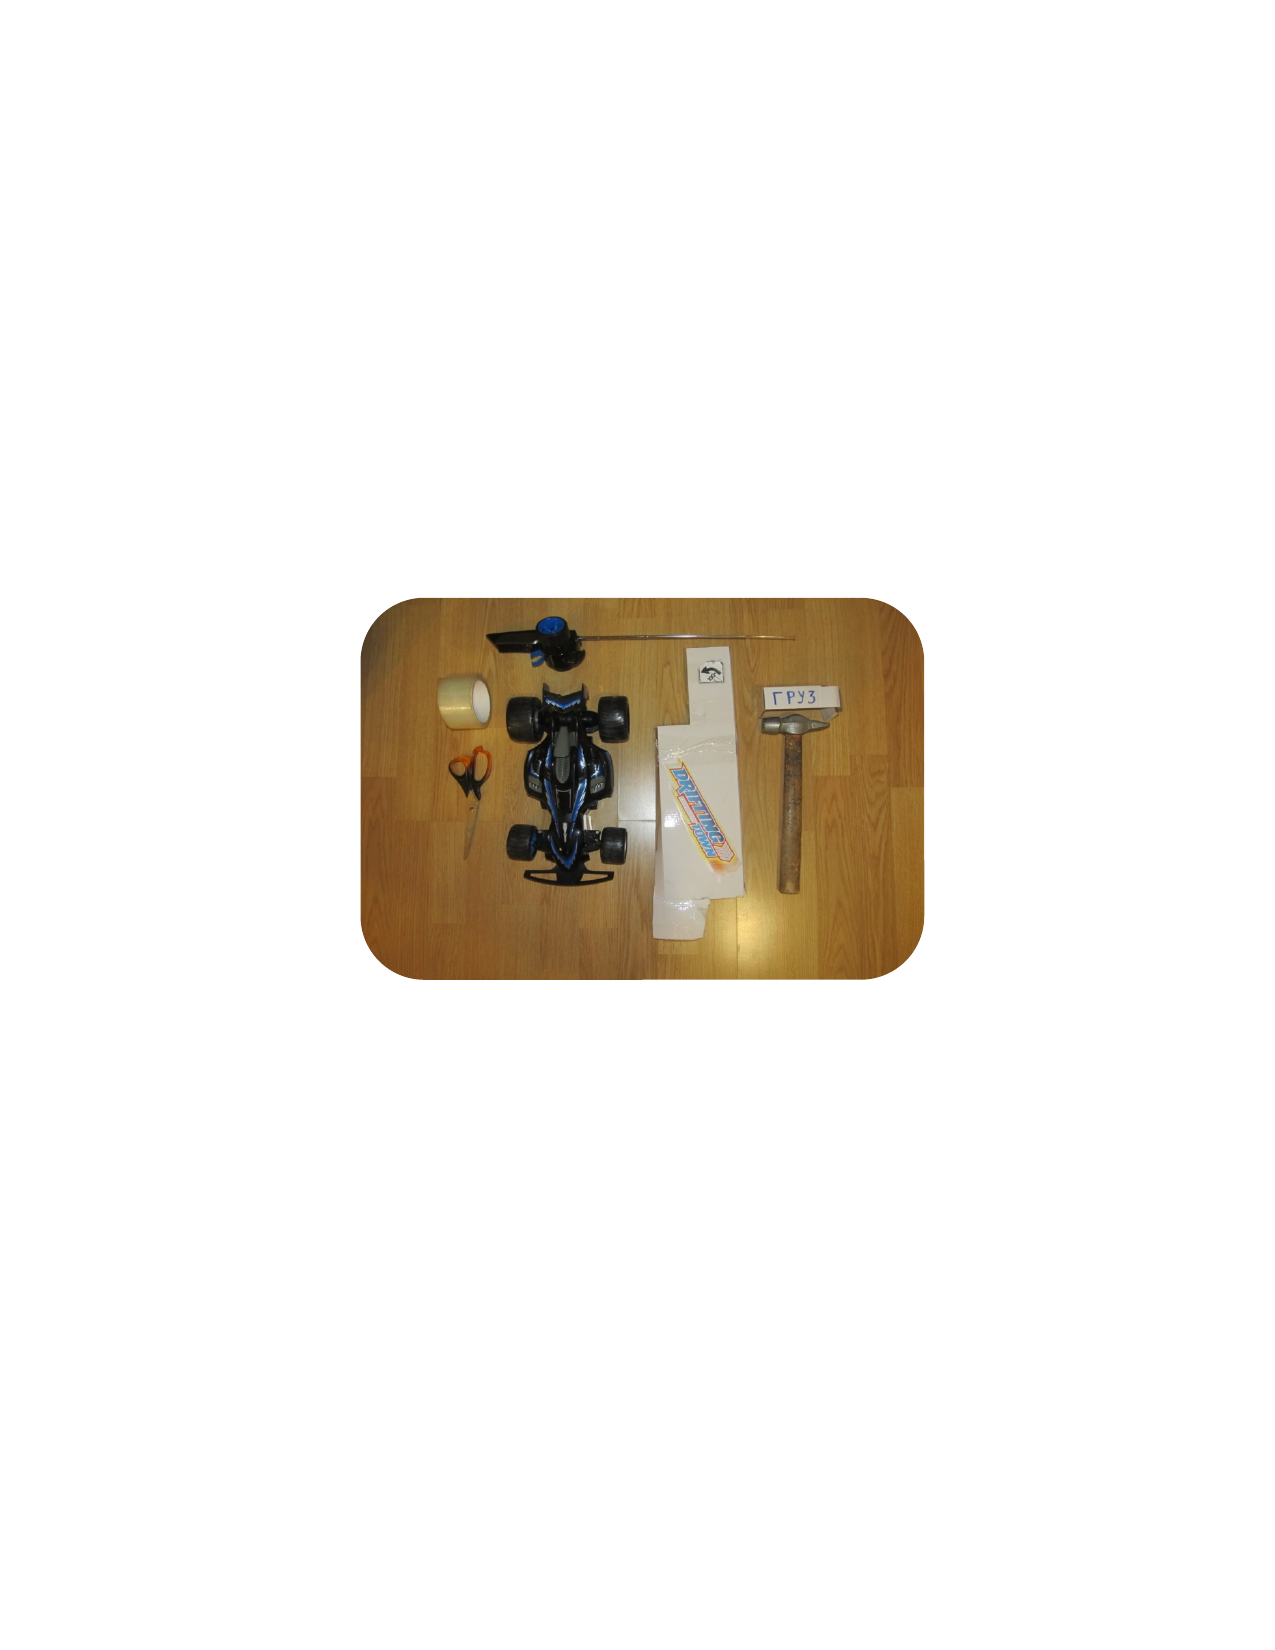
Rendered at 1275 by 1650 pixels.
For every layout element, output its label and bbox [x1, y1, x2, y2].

picture [360, 597, 925, 980]
